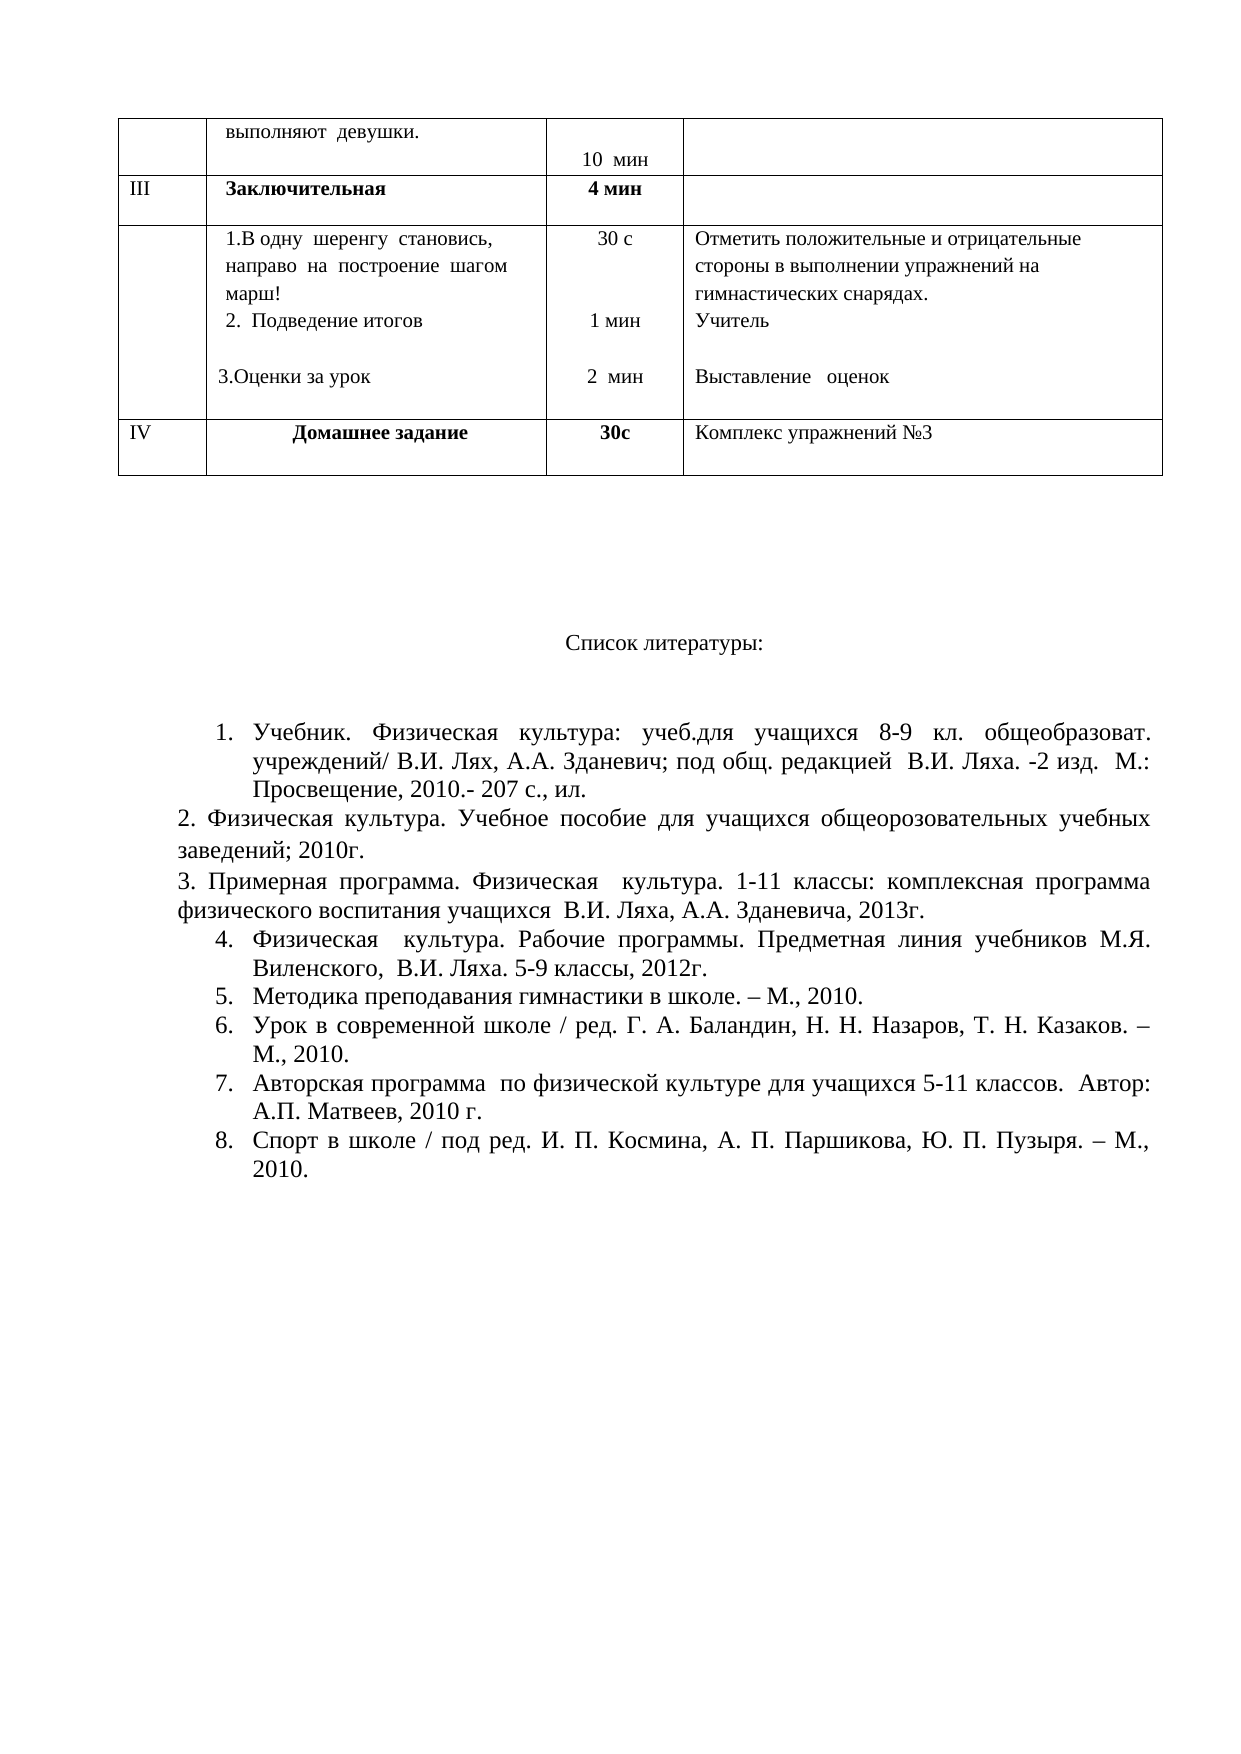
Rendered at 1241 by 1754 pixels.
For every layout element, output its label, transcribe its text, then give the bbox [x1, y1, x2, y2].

list Спорт в школе / под ред. И. П. Космина, А. П. Паршикова, Ю. П. Пузыря. – М., 2010. [215, 1125, 1152, 1183]
list 2. Физическая культура. Учебное пособие для учащихся общеорозовательных учебных заведений; 2010г. [177, 803, 1152, 864]
table_cell [684, 176, 1162, 224]
table_cell [119, 119, 206, 175]
table_cell Отметить положительные и отрицательные стороны в выполнении упражнений на гимнастических снарядах. Учитель Выставление оценок [684, 226, 1162, 419]
table_cell III [119, 176, 206, 224]
list Учебник. Физическая культура: учеб.для учащихся 8-9 кл. общеобразоват. учреждений/ В.И. Лях, А.А. Зданевич; под общ. редакцией В.И. Ляха. -2 изд. М.: Просвещение, 2010.- 207 с., ил. [215, 717, 1152, 803]
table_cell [547, 119, 683, 175]
table_cell Заключительная [207, 176, 546, 224]
list 3. Примерная программа. Физическая культура. 1-11 классы: комплексная программа физического воспитания учащихся В.И. Ляха, А.А. Зданевича, 2013г. [177, 866, 1152, 924]
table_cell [684, 119, 1162, 175]
table_cell 4 мин [547, 176, 683, 224]
list Авторская программа по физической культуре для учащихся 5-11 классов. Автор: А.П. Матвеев, 2010 г. [215, 1068, 1152, 1125]
table_cell 30с [547, 420, 683, 475]
table_cell Домашнее задание [207, 420, 546, 475]
list Методика преподавания гимнастики в школе. – М., 2010. [215, 981, 1152, 1010]
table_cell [207, 119, 546, 175]
table_cell 30 с 1 мин 2 мин [547, 226, 683, 419]
list Урок в современной школе / ред. Г. А. Баландин, Н. Н. Назаров, Т. Н. Казаков. – М., 2010. [215, 1010, 1152, 1068]
list Физическая культура. Рабочие программы. Предметная линия учебников М.Я. Виленского, В.И. Ляха. 5-9 классы, 2012г. [215, 924, 1152, 981]
table_cell Комплекс упражнений №3 [684, 420, 1162, 475]
table_cell IV [119, 420, 206, 475]
table_cell [119, 226, 206, 419]
text Cписок литературы: [177, 629, 1152, 656]
table_cell 1.В одну шеренгу становись, направо на построение шагом марш! 2. Подведение итогов 3.Оценки за урок [207, 226, 546, 419]
